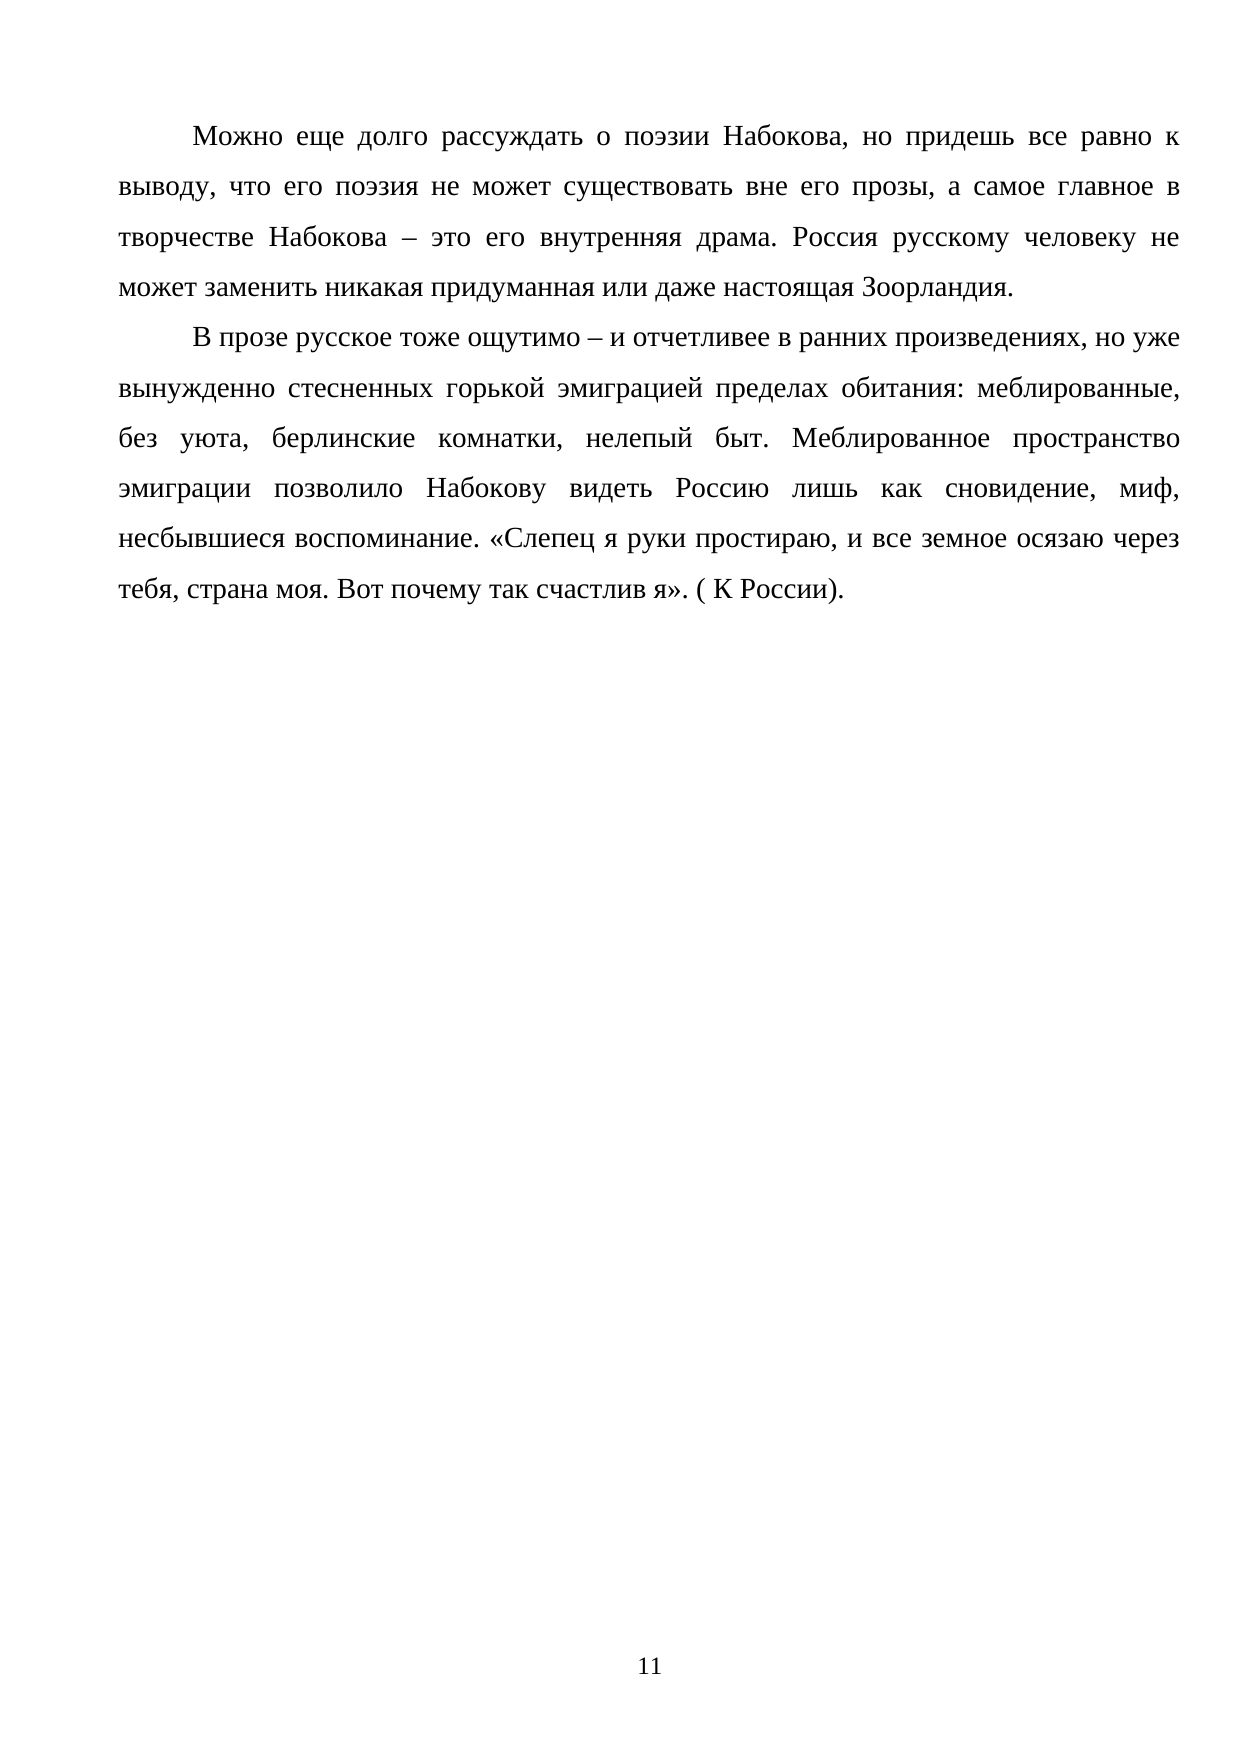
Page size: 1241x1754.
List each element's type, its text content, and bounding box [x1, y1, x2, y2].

text В прозе русское тоже ощутимо – и отчетливее в ранних произведениях, но уже вынужденно стесненных горькой эмиграцией пределах обитания: меблированные, без уюта, берлинские комнатки, нелепый быт. Меблированное пространство эмиграции позволило Набокову видеть Россию лишь как сновидение, миф, несбывшиеся воспоминание. «Слепец я руки простираю, и все земное осязаю через тебя, страна моя. Вот почему так счастлив я». ( К России). [118, 319, 1181, 604]
text Можно еще долго рассуждать о поэзии Набокова, но придешь все равно к выводу, что его поэзия не может существовать вне его прозы, а самое главное в творчестве Набокова – это его внутренняя драма. Россия русскому человеку не может заменить никакая придуманная или даже настоящая Зоорландия. [118, 118, 1181, 303]
